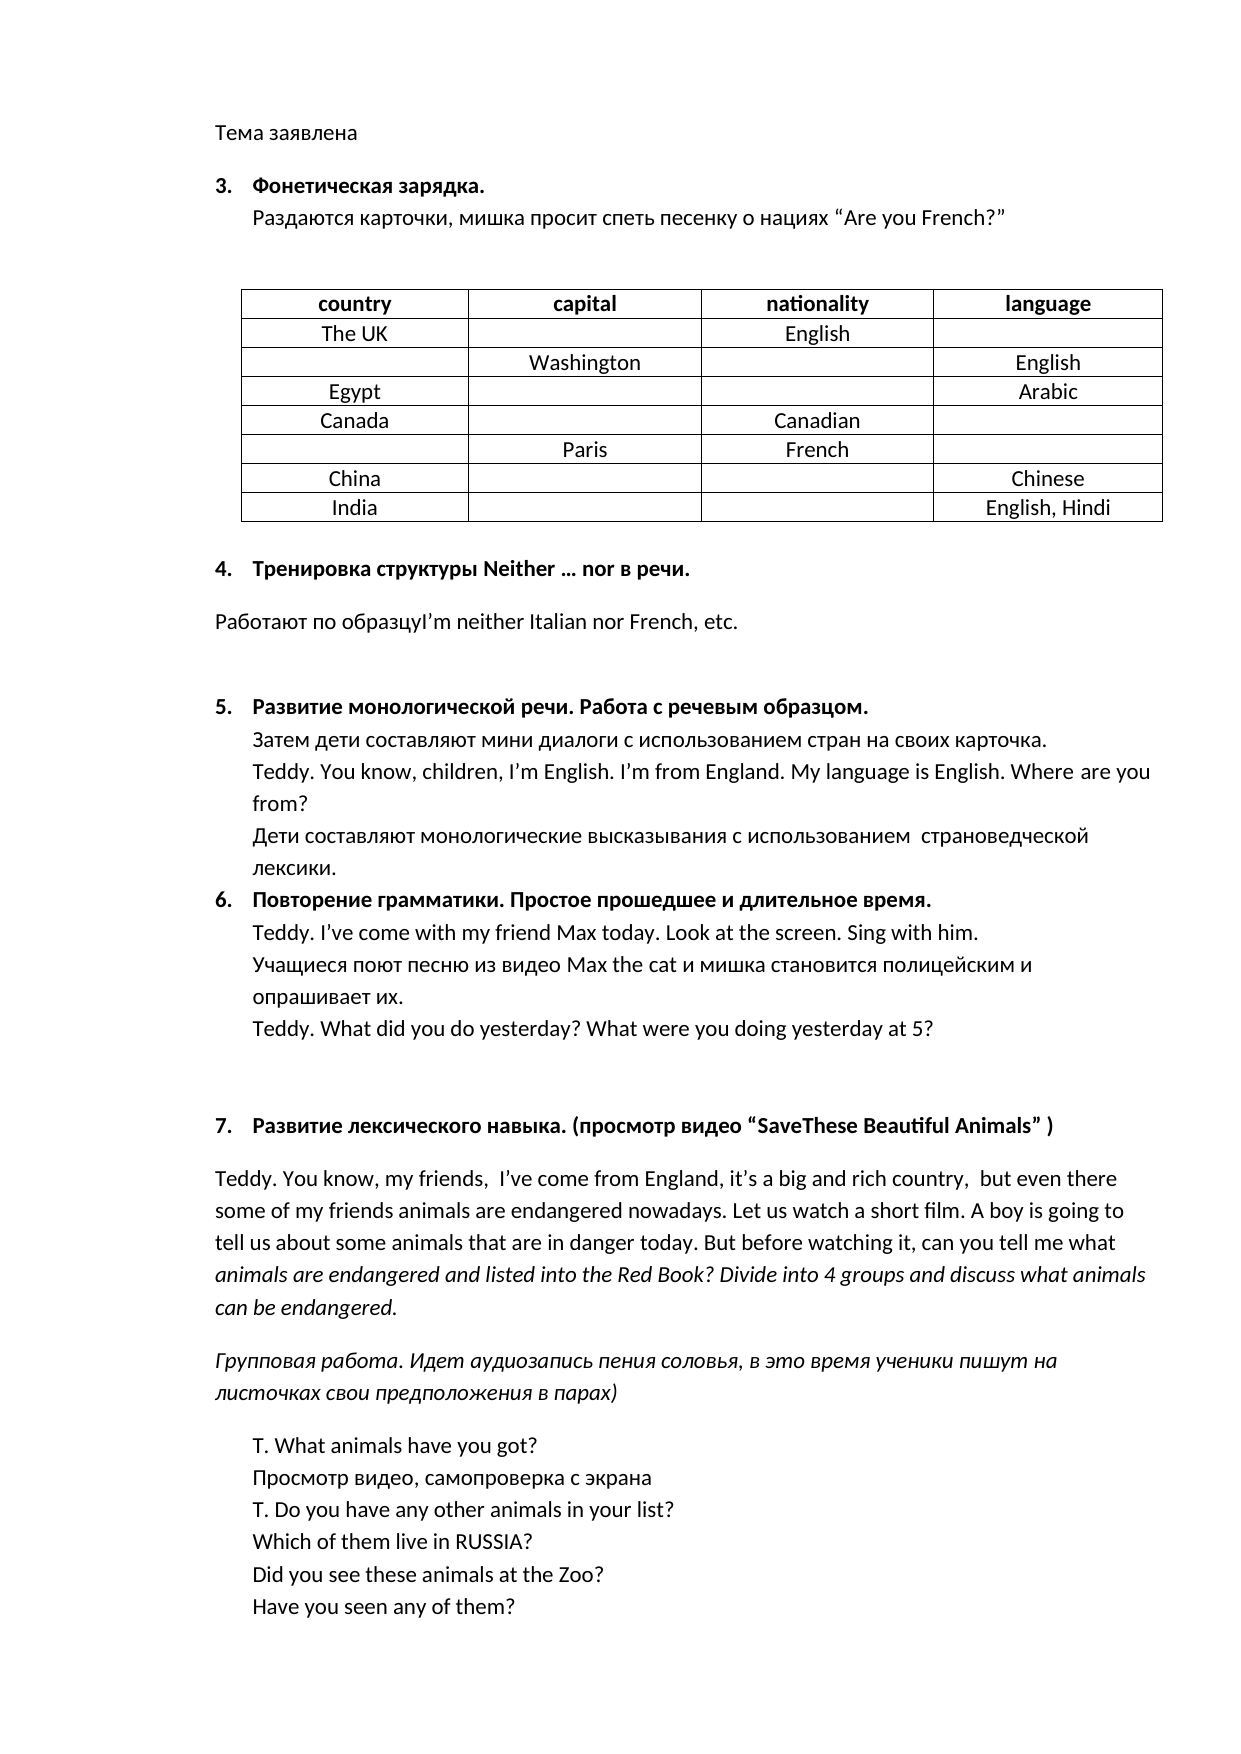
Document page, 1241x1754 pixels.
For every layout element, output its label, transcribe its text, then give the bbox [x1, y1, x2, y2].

table_cell Canadian [702, 406, 933, 434]
table_header capital [469, 290, 701, 318]
table_cell French [702, 435, 933, 463]
table_cell [242, 435, 468, 463]
table_cell Canada [242, 406, 468, 434]
list Фонетическая зарядка. [215, 171, 1152, 199]
table_cell [469, 493, 701, 521]
list T. What animals have you got? [252, 1431, 1152, 1459]
table_cell [934, 319, 1162, 347]
list Did you see these animals at the Zoo? [252, 1560, 1152, 1588]
table_cell [469, 377, 701, 405]
table_cell The UK [242, 319, 468, 347]
table_header nationality [702, 290, 933, 318]
table_cell [242, 348, 468, 376]
table_cell [934, 406, 1162, 434]
list Teddy. You know, children, I’m English. I’m from England. My language is English. Where are you from? [252, 757, 1152, 817]
table_cell China [242, 464, 468, 492]
table_cell [702, 464, 933, 492]
list Развитие лексического навыка. (просмотр видео “SaveThese Beautiful Animals” ) [215, 1111, 1152, 1139]
list Teddy. I’ve come with my friend Max today. Look at the screen. Sing with him. [252, 918, 1152, 946]
list Have you seen any of them? [252, 1592, 1152, 1620]
list Дети составляют монологические высказывания с использованием страноведческой лексики. [252, 821, 1152, 881]
list Раздаются карточки, мишка просит спеть песенку о нациях “Are you French?” [252, 203, 1152, 231]
table_cell Chinese [934, 464, 1162, 492]
list Затем дети составляют мини диалоги с использованием стран на своих карточка. [252, 725, 1152, 753]
table_cell [469, 319, 701, 347]
table_cell Paris [469, 435, 701, 463]
table_cell Arabic [934, 377, 1162, 405]
text Групповая работа. Идет аудиозапись пения соловья, в это время ученики пишут на листочках свои предположения в парах) [215, 1346, 1152, 1406]
table_cell Egypt [242, 377, 468, 405]
table_cell Washington [469, 348, 701, 376]
list Просмотр видео, самопроверка с экрана [252, 1463, 1152, 1491]
table_cell [469, 464, 701, 492]
list T. Do you have any other animals in your list? [252, 1495, 1152, 1523]
table_cell English, Hindi [934, 493, 1162, 521]
list Повторение грамматики. Простое прошедшее и длительное время. [215, 886, 1152, 914]
table_header country [242, 290, 468, 318]
table_cell English [702, 319, 933, 347]
table_cell India [242, 493, 468, 521]
text Тема заявлена [215, 118, 1152, 146]
table_cell English [934, 348, 1162, 376]
table_cell [702, 493, 933, 521]
text Работают по образцуI’m neither Italian nor French, etc. [215, 607, 1152, 635]
text Teddy. You know, my friends, I’ve come from England, it’s a big and rich country, but even there some of my friends animals are endangered nowadays. Let us watch a short film. A boy is going to tell us about some animals that are in danger today. But before watching it, can you tell me what animals are endangered and listed into the Red Book? Divide into 4 groups and discuss what animals can be endangered. [215, 1164, 1152, 1321]
table_cell [469, 406, 701, 434]
table_cell [934, 435, 1162, 463]
list Развитие монологической речи. Работа с речевым образцом. [215, 692, 1152, 721]
table_header language [934, 290, 1162, 318]
list Which of them live in RUSSIA? [252, 1527, 1152, 1556]
list Teddy. What did you do yesterday? What were you doing yesterday at 5? [252, 1014, 1152, 1042]
table_cell [702, 377, 933, 405]
table_cell [702, 348, 933, 376]
list Учащиеся поют песню из видео Max the cat и мишка становится полицейским и опрашивает их. [252, 950, 1152, 1010]
list Тренировка структуры Neither … nor в речи. [215, 554, 1152, 582]
